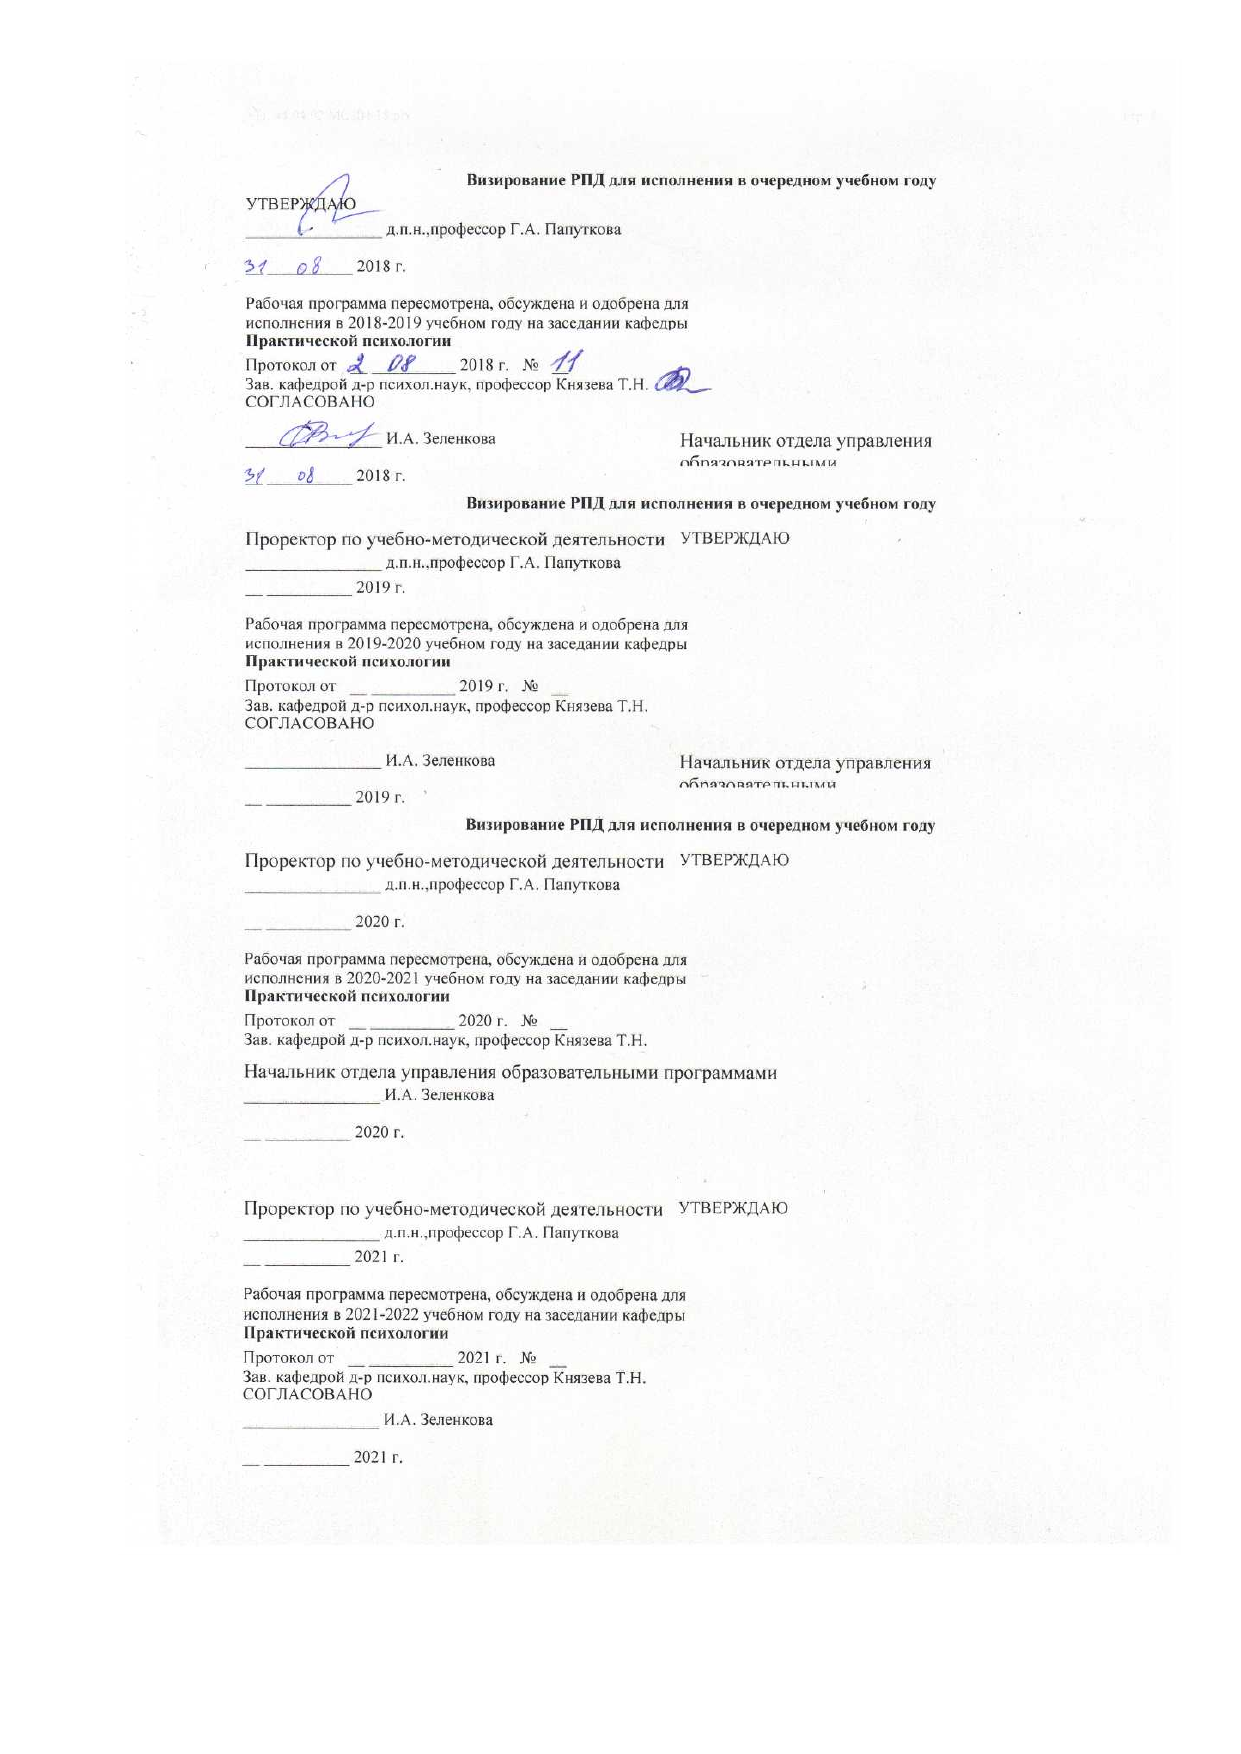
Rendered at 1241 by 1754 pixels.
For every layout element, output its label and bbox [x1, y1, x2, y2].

picture [118, 59, 1182, 1555]
